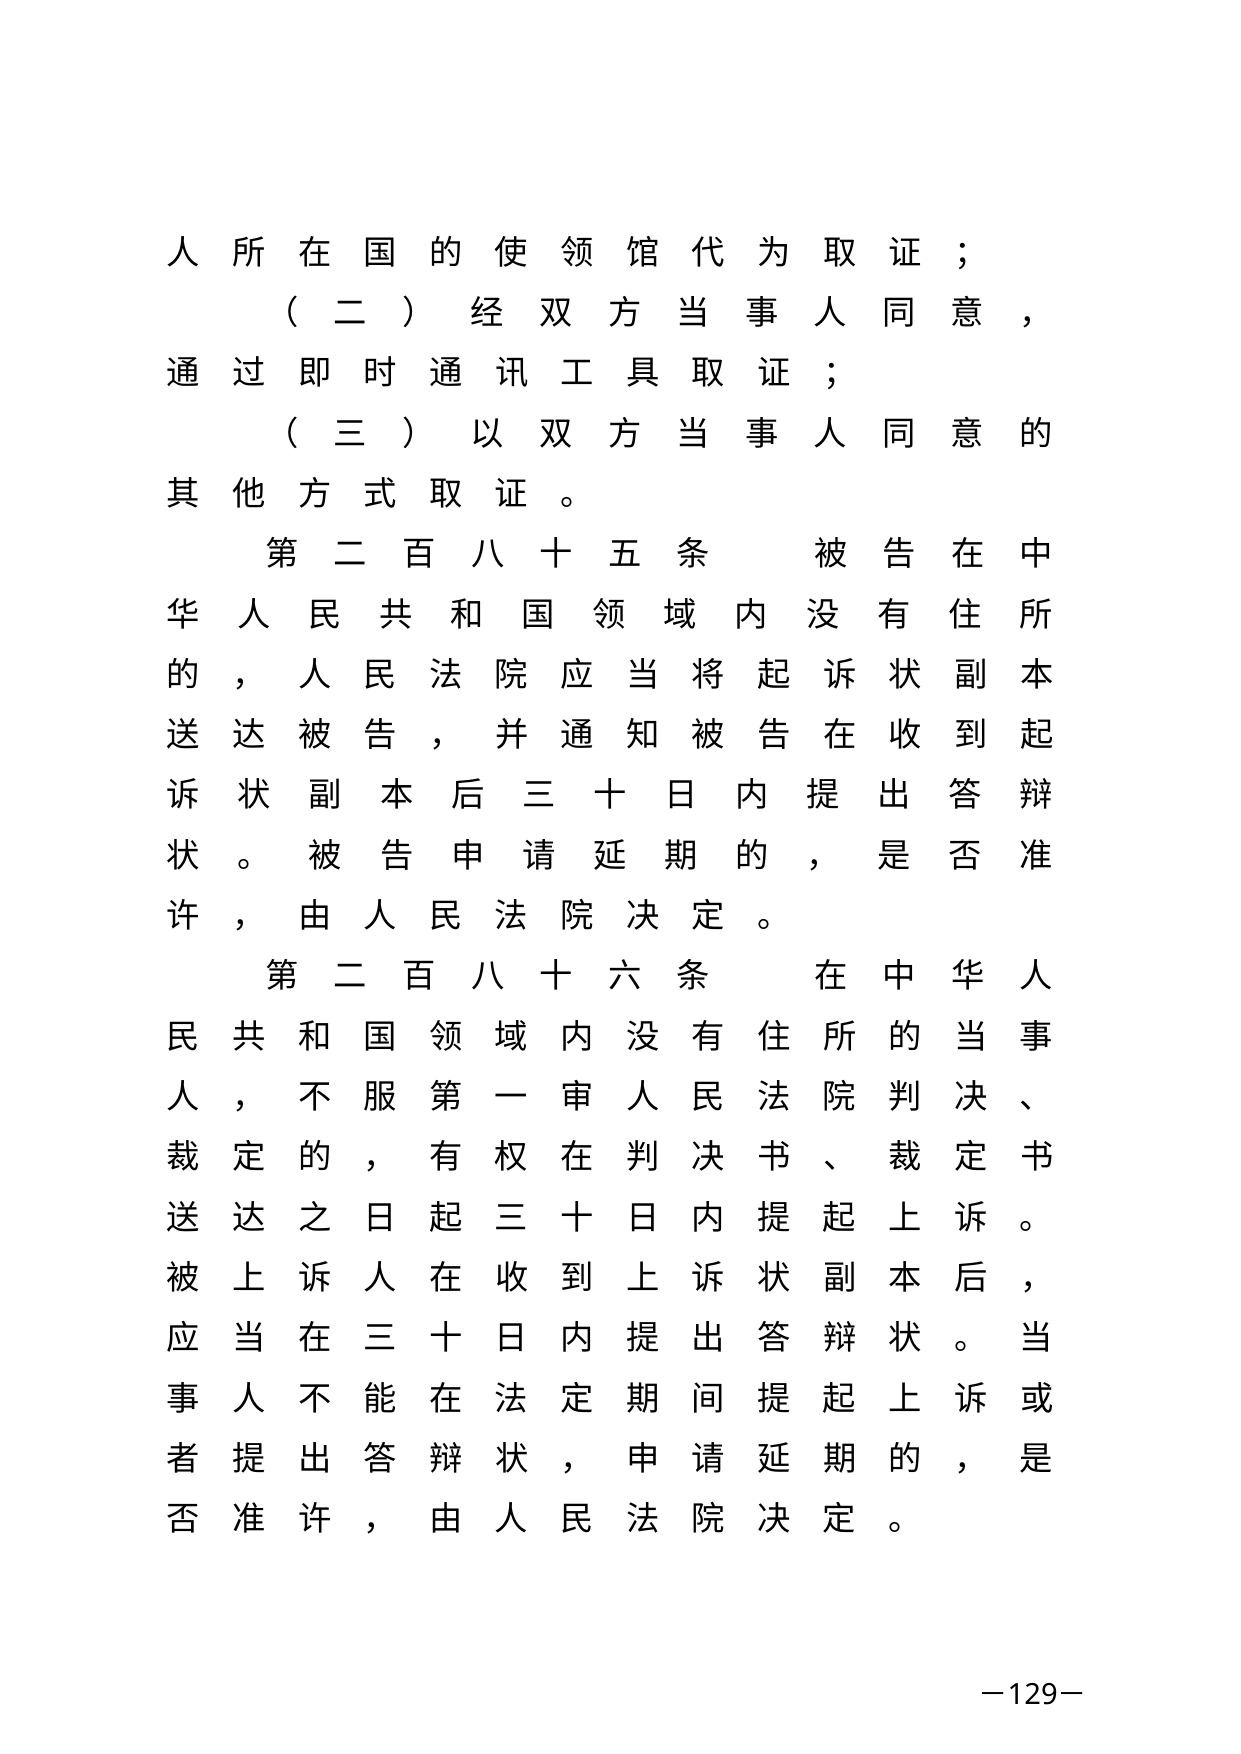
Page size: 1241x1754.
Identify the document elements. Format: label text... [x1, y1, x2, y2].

text 第二百八十六条 在中华人民共和国领域内没有住所的当事人，不服第一审人民法院判决、裁定的，有权在判决书、裁定书送达之日起三十日内提起上诉。被上诉人在收到上诉状副本后，应当在三十日内提出答辩状。当事人不能在法定期间提起上诉或者提出答辩状，申请延期的，是否准许，由人民法院决定。 [167, 943, 1085, 1546]
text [167, 219, 1085, 280]
text （三）以双方当事人同意的其他方式取证。 [167, 400, 1085, 521]
text 第二百八十五条 被告在中华人民共和国领域内没有住所的，人民法院应当将起诉状副本送达被告，并通知被告在收到起诉状副本后三十日内提出答辩状。被告申请延期的，是否准许，由人民法院决定。 [167, 521, 1085, 943]
text （二）经双方当事人同意，通过即时通讯工具取证； [167, 280, 1085, 400]
